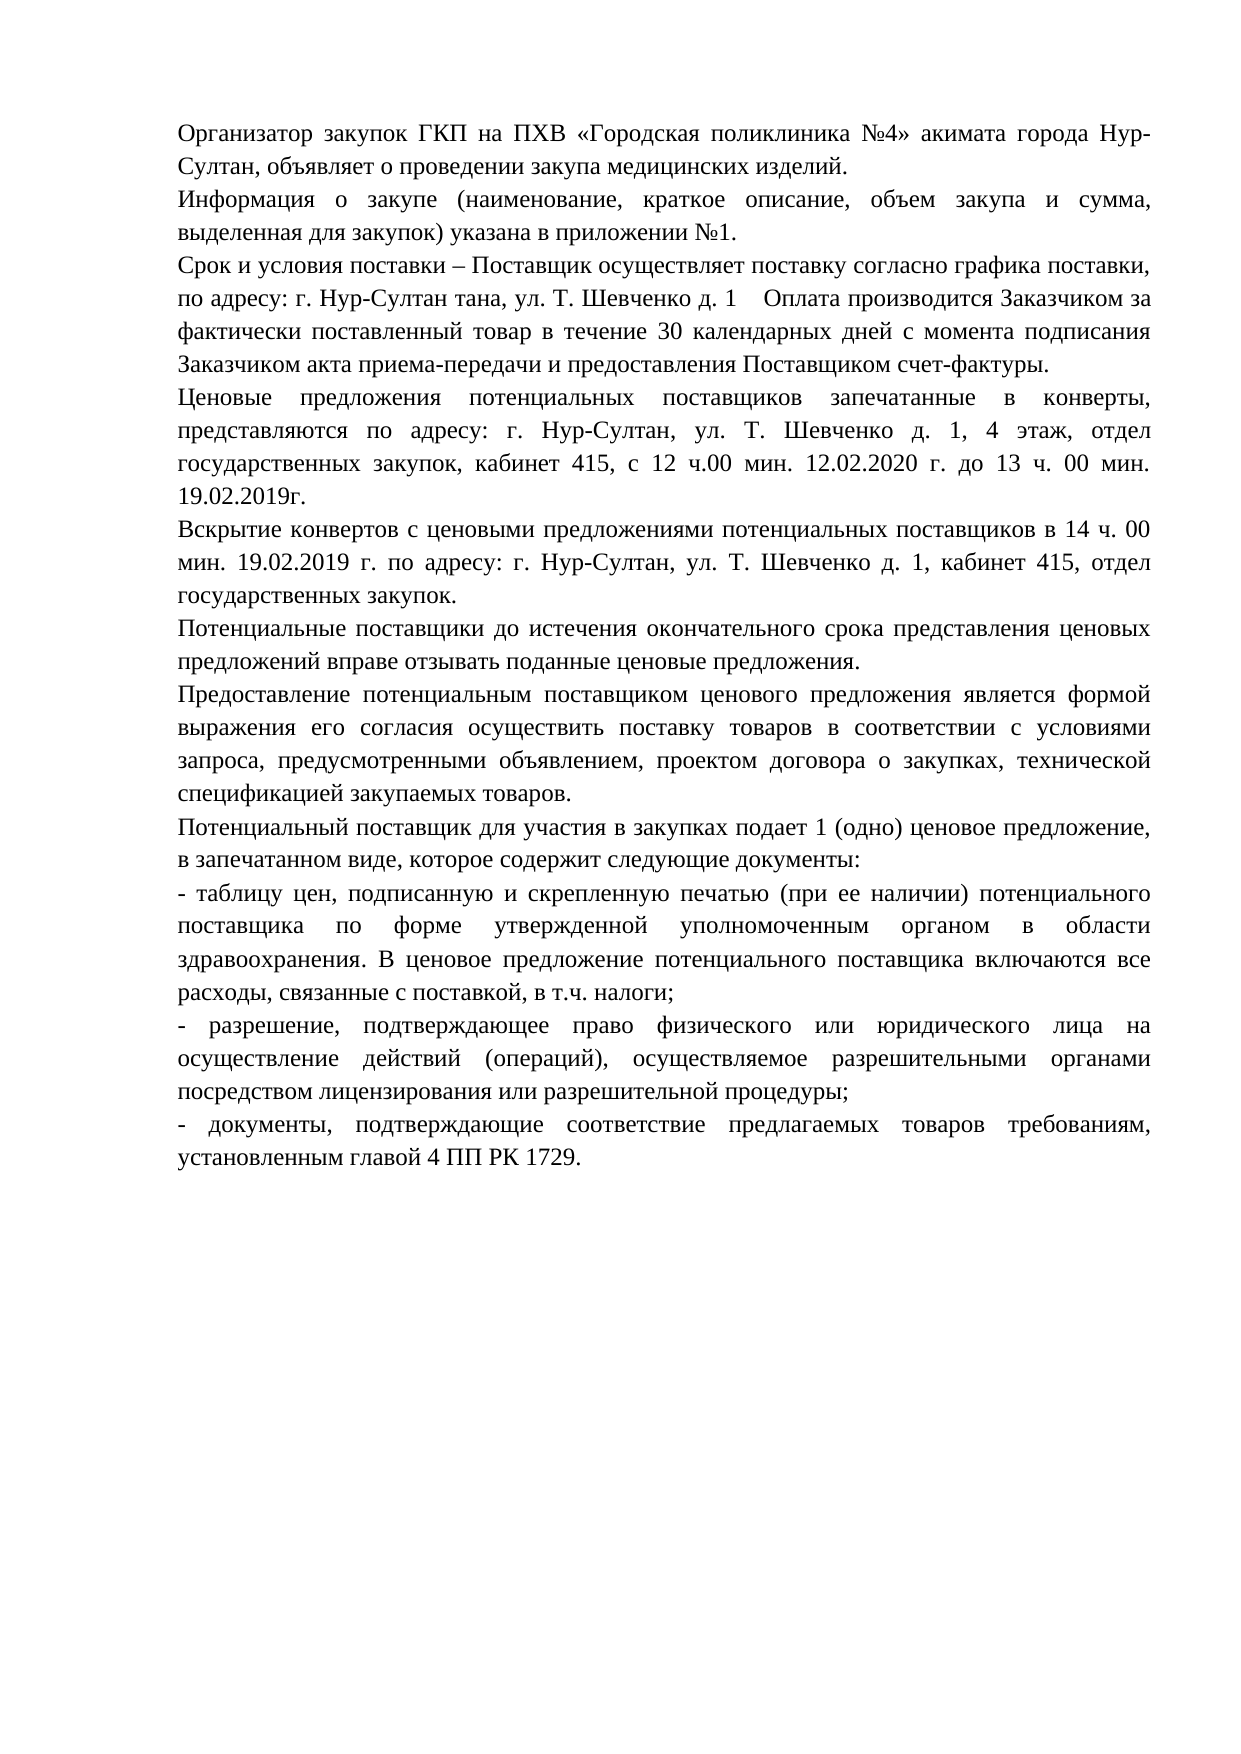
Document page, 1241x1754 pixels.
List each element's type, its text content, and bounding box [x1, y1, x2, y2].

text Организатор закупок ГКП на ПХВ «Городская поликлиника №4» акимата города Нур-Султан, объявляет о проведении закупа медицинских изделий. [177, 118, 1152, 180]
text - таблицу цен, подписанную и скрепленную печатью (при ее наличии) потенциального поставщика по форме утвержденной уполномоченным органом в области здравоохранения. В ценовое предложение потенциального поставщика включаются все расходы, связанные с поставкой, в т.ч. налоги; [177, 878, 1152, 1005]
text Потенциальный поставщик для участия в закупках подает 1 (одно) ценовое предложение, в запечатанном виде, которое содержит следующие документы: [177, 812, 1152, 873]
text Информация о закупе (наименование, краткое описание, объем закупа и сумма, выделенная для закупок) указана в приложении №1. [177, 184, 1152, 246]
text - документы, подтверждающие соответствие предлагаемых товаров требованиям, установленным главой 4 ПП РК 1729. [177, 1109, 1152, 1171]
text Срок и условия поставки – Поставщик осуществляет поставку согласно графика поставки, по адресу: г. Нур-Султан тана, ул. Т. Шевченко д. 1 Оплата производится Заказчиком за фактически поставленный товар в течение 30 календарных дней с момента подписания Заказчиком акта приема-передачи и предоставления Поставщиком счет-фактуры. [177, 250, 1152, 378]
text Предоставление потенциальным поставщиком ценового предложения является формой выражения его согласия осуществить поставку товаров в соответствии с условиями запроса, предусмотренными объявлением, проектом договора о закупках, технической спецификацией закупаемых товаров. [177, 679, 1152, 807]
text Вскрытие конвертов с ценовыми предложениями потенциальных поставщиков в 14 ч. 00 мин. 19.02.2019 г. по адресу: г. Нур-Султан, ул. Т. Шевченко д. 1, кабинет 415, отдел государственных закупок. [177, 514, 1152, 609]
text Потенциальные поставщики до истечения окончательного срока представления ценовых предложений вправе отзывать поданные ценовые предложения. [177, 613, 1152, 675]
text Ценовые предложения потенциальных поставщиков запечатанные в конверты, представляются по адресу: г. Нур-Султан, ул. Т. Шевченко д. 1, 4 этаж, отдел государственных закупок, кабинет 415, с 12 ч.00 мин. 12.02.2020 г. до 13 ч. 00 мин. 19.02.2019г. [177, 382, 1152, 510]
text - разрешение, подтверждающее право физического или юридического лица на осуществление действий (операций), осуществляемое разрешительными органами посредством лицензирования или разрешительной процедуры; [177, 1010, 1152, 1104]
